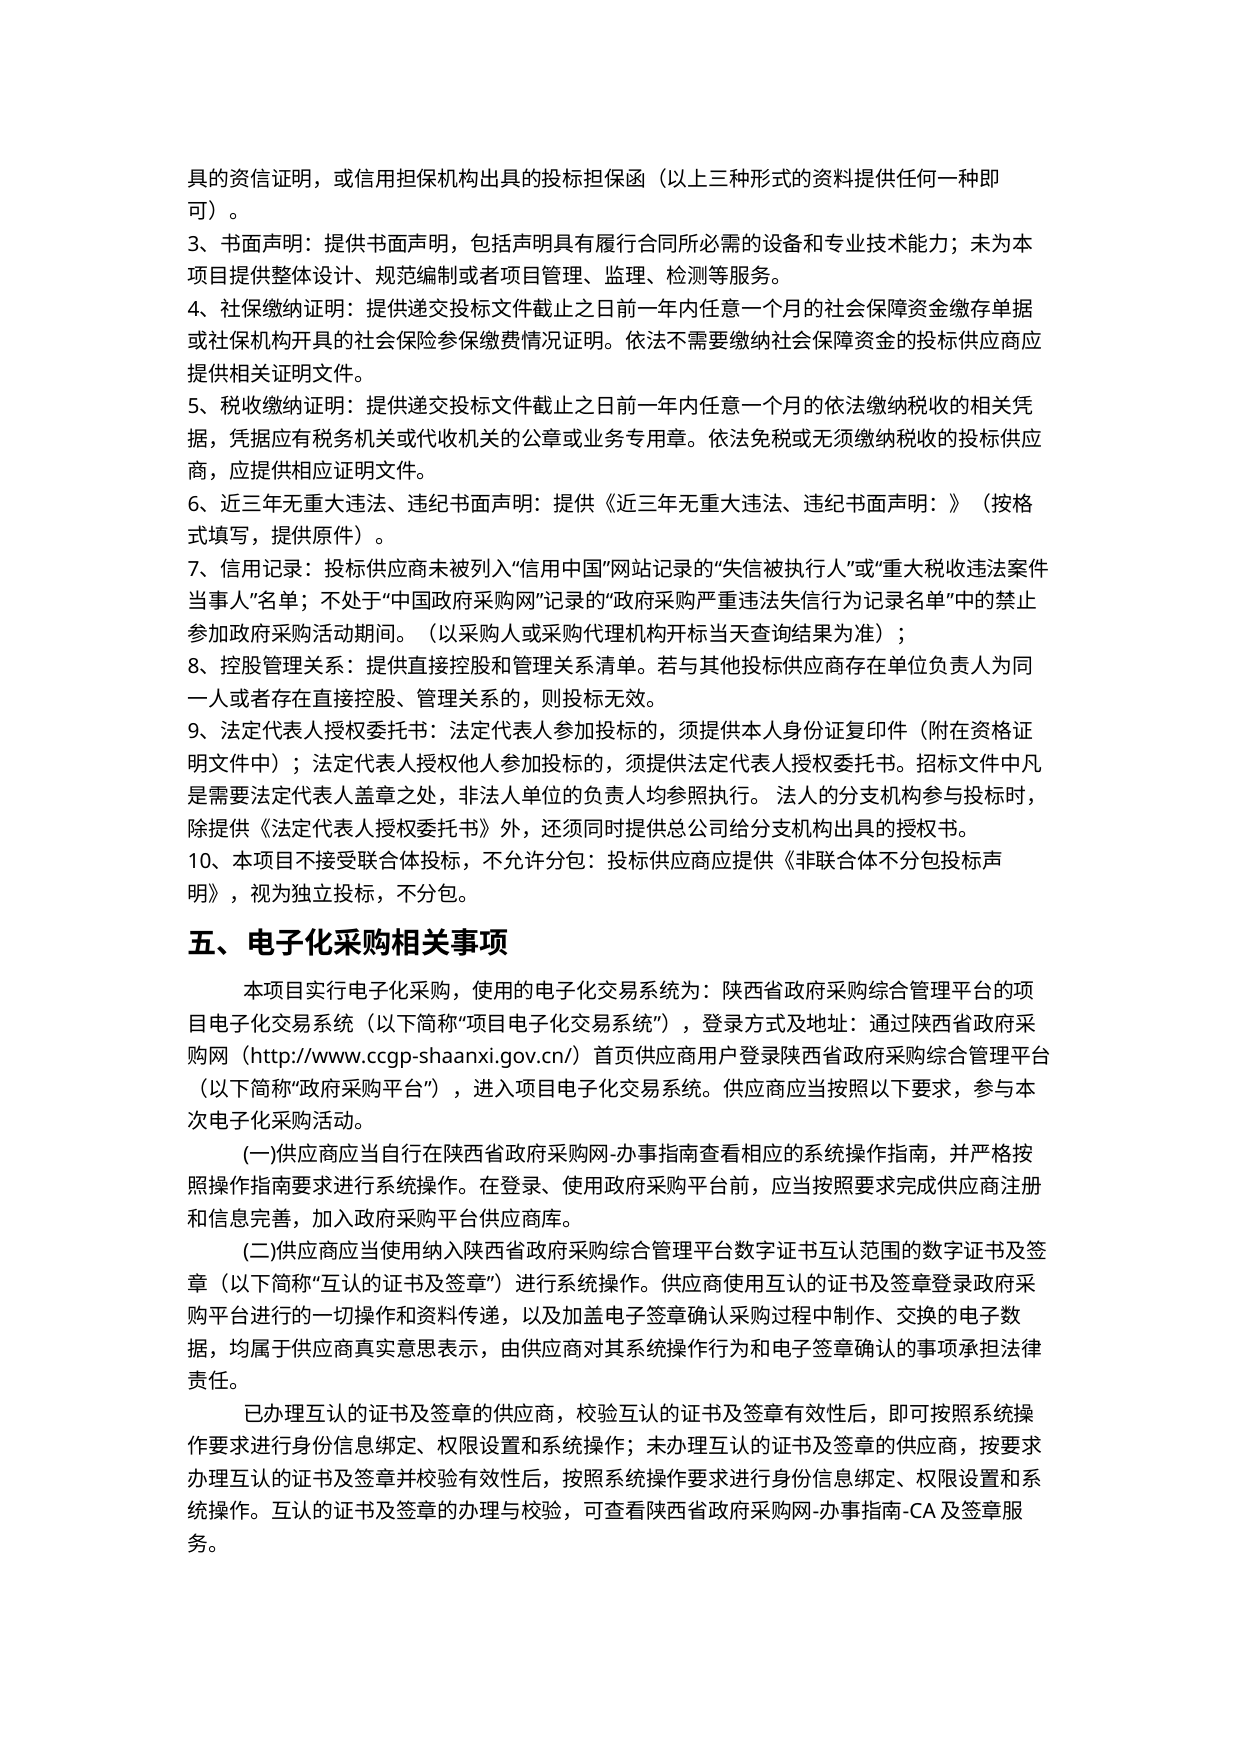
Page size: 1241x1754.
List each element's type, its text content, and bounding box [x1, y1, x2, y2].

text 五、电子化采购相关事项 [187, 909, 1053, 974]
text (一)供应商应当自行在陕西省政府采购网-办事指南查看相应的系统操作指南，并严格按照操作指南要求进行系统操作。在登录、使用政府采购平台前，应当按照要求完成供应商注册和信息完善，加入政府采购平台供应商库。 [187, 1137, 1053, 1234]
text 已办理互认的证书及签章的供应商，校验互认的证书及签章有效性后，即可按照系统操作要求进行身份信息绑定、权限设置和系统操作；未办理互认的证书及签章的供应商，按要求办理互认的证书及签章并校验有效性后，按照系统操作要求进行身份信息绑定、权限设置和系统操作。互认的证书及签章的办理与校验，可查看陕西省政府采购网-办事指南-CA及签章服务。 [187, 1397, 1053, 1559]
text (二)供应商应当使用纳入陕西省政府采购综合管理平台数字证书互认范围的数字证书及签章（以下简称“互认的证书及签章”）进行系统操作。供应商使用互认的证书及签章登录政府采购平台进行的一切操作和资料传递，以及加盖电子签章确认采购过程中制作、交换的电子数据，均属于供应商真实意思表示，由供应商对其系统操作行为和电子签章确认的事项承担法律责任。 [187, 1234, 1053, 1397]
text 9、法定代表人授权委托书：法定代表人参加投标的，须提供本人身份证复印件（附在资格证明文件中）；法定代表人授权他人参加投标的，须提供法定代表人授权委托书。招标文件中凡是需要法定代表人盖章之处，非法人单位的负责人均参照执行。 法人的分支机构参与投标时，除提供《法定代表人授权委托书》外，还须同时提供总公司给分支机构出具的授权书。 [187, 714, 1053, 844]
text 8、控股管理关系：提供直接控股和管理关系清单。若与其他投标供应商存在单位负责人为同一人或者存在直接控股、管理关系的，则投标无效。 [187, 649, 1053, 714]
text 7、信用记录：投标供应商未被列入“信用中国”网站记录的“失信被执行人”或“重大税收违法案件当事人”名单；不处于“中国政府采购网”记录的“政府采购严重违法失信行为记录名单”中的禁止参加政府采购活动期间。（以采购人或采购代理机构开标当天查询结果为准）； [187, 552, 1053, 649]
text 5、税收缴纳证明：提供递交投标文件截止之日前一年内任意一个月的依法缴纳税收的相关凭据，凭据应有税务机关或代收机关的公章或业务专用章。依法免税或无须缴纳税收的投标供应商，应提供相应证明文件。 [187, 389, 1053, 487]
text 本项目实行电子化采购，使用的电子化交易系统为：陕西省政府采购综合管理平台的项目电子化交易系统（以下简称“项目电子化交易系统”），登录方式及地址：通过陕西省政府采购网（http://www.ccgp-shaanxi.gov.cn/）首页供应商用户登录陕西省政府采购综合管理平台（以下简称“政府采购平台”），进入项目电子化交易系统。供应商应当按照以下要求，参与本次电子化采购活动。 [187, 974, 1053, 1137]
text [187, 162, 1053, 227]
text 10、本项目不接受联合体投标，不允许分包：投标供应商应提供《非联合体不分包投标声明》，视为独立投标，不分包。 [187, 844, 1053, 909]
text 3、书面声明：提供书面声明，包括声明具有履行合同所必需的设备和专业技术能力；未为本项目提供整体设计、规范编制或者项目管理、监理、检测等服务。 [187, 227, 1053, 292]
text 4、社保缴纳证明：提供递交投标文件截止之日前一年内任意一个月的社会保障资金缴存单据或社保机构开具的社会保险参保缴费情况证明。依法不需要缴纳社会保障资金的投标供应商应提供相关证明文件。 [187, 292, 1053, 389]
text 6、近三年无重大违法、违纪书面声明：提供《近三年无重大违法、违纪书面声明：》（按格式填写，提供原件）。 [187, 487, 1053, 552]
